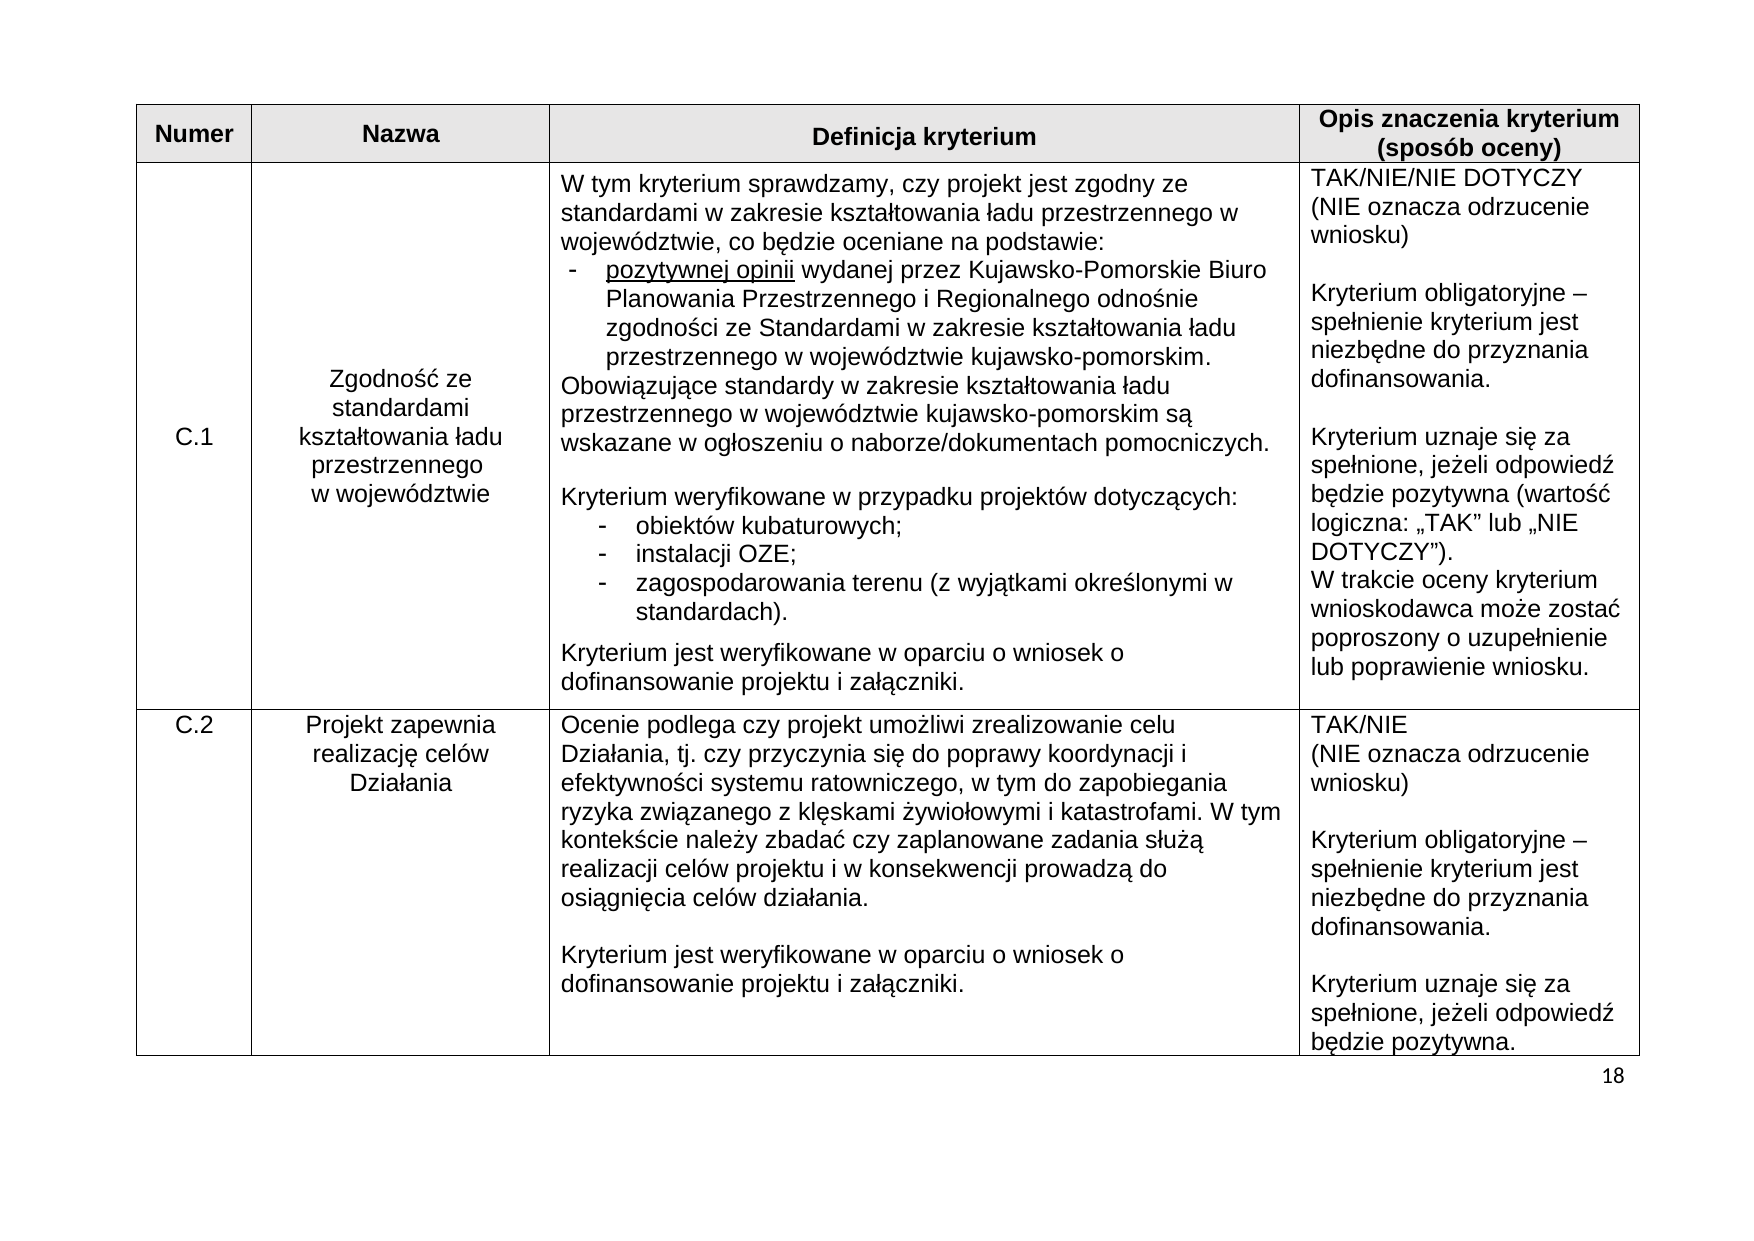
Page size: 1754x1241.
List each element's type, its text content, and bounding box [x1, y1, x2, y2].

table_cell TAK/NIE/NIE DOTYCZY (NIE oznacza odrzucenie wniosku) Kryterium obligatoryjne – spełnienie kryterium jest niezbędne do przyznania dofinansowania. Kryterium uznaje się za spełnione, jeżeli odpowiedź będzie pozytywna (wartość logiczna: „TAK” lub „NIE DOTYCZY”). W trakcie oceny kryterium wnioskodawca może zostać poproszony o uzupełnienie lub poprawienie wniosku. [1300, 163, 1639, 709]
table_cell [1300, 710, 1639, 1055]
table_header Numer [137, 105, 251, 162]
table_cell C.2 [137, 710, 251, 1055]
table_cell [550, 710, 1299, 1055]
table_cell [252, 710, 549, 1055]
table_header Definicja kryterium [550, 105, 1299, 162]
table_header Opis znaczenia kryterium (sposób oceny) [1300, 105, 1639, 162]
table_header Nazwa [252, 105, 549, 162]
table_cell Zgodność ze standardami kształtowania ładu przestrzennego w województwie [252, 163, 549, 709]
table_cell W tym kryterium sprawdzamy, czy projekt jest zgodny ze standardami w zakresie kształtowania ładu przestrzennego w województwie, co będzie oceniane na podstawie: pozytywnej opinii wydanej przez Kujawsko-Pomorskie Biuro Planowania Przestrzennego i Regionalnego odnośnie zgodności ze Standardami w zakresie kształtowania ładu przestrzennego w województwie kujawsko-pomorskim. Obowiązujące standardy w zakresie kształtowania ładu przestrzennego w województwie kujawsko-pomorskim są wskazane w ogłoszeniu o naborze/dokumentach pomocniczych. Kryterium weryfikowane w przypadku projektów dotyczących: obiektów kubaturowych; instalacji OZE; zagospodarowania terenu (z wyjątkami określonymi w standardach). Kryterium jest weryfikowane w oparciu o wniosek o dofinansowanie projektu i załączniki. [550, 163, 1299, 709]
table_cell C.1 [137, 163, 251, 709]
